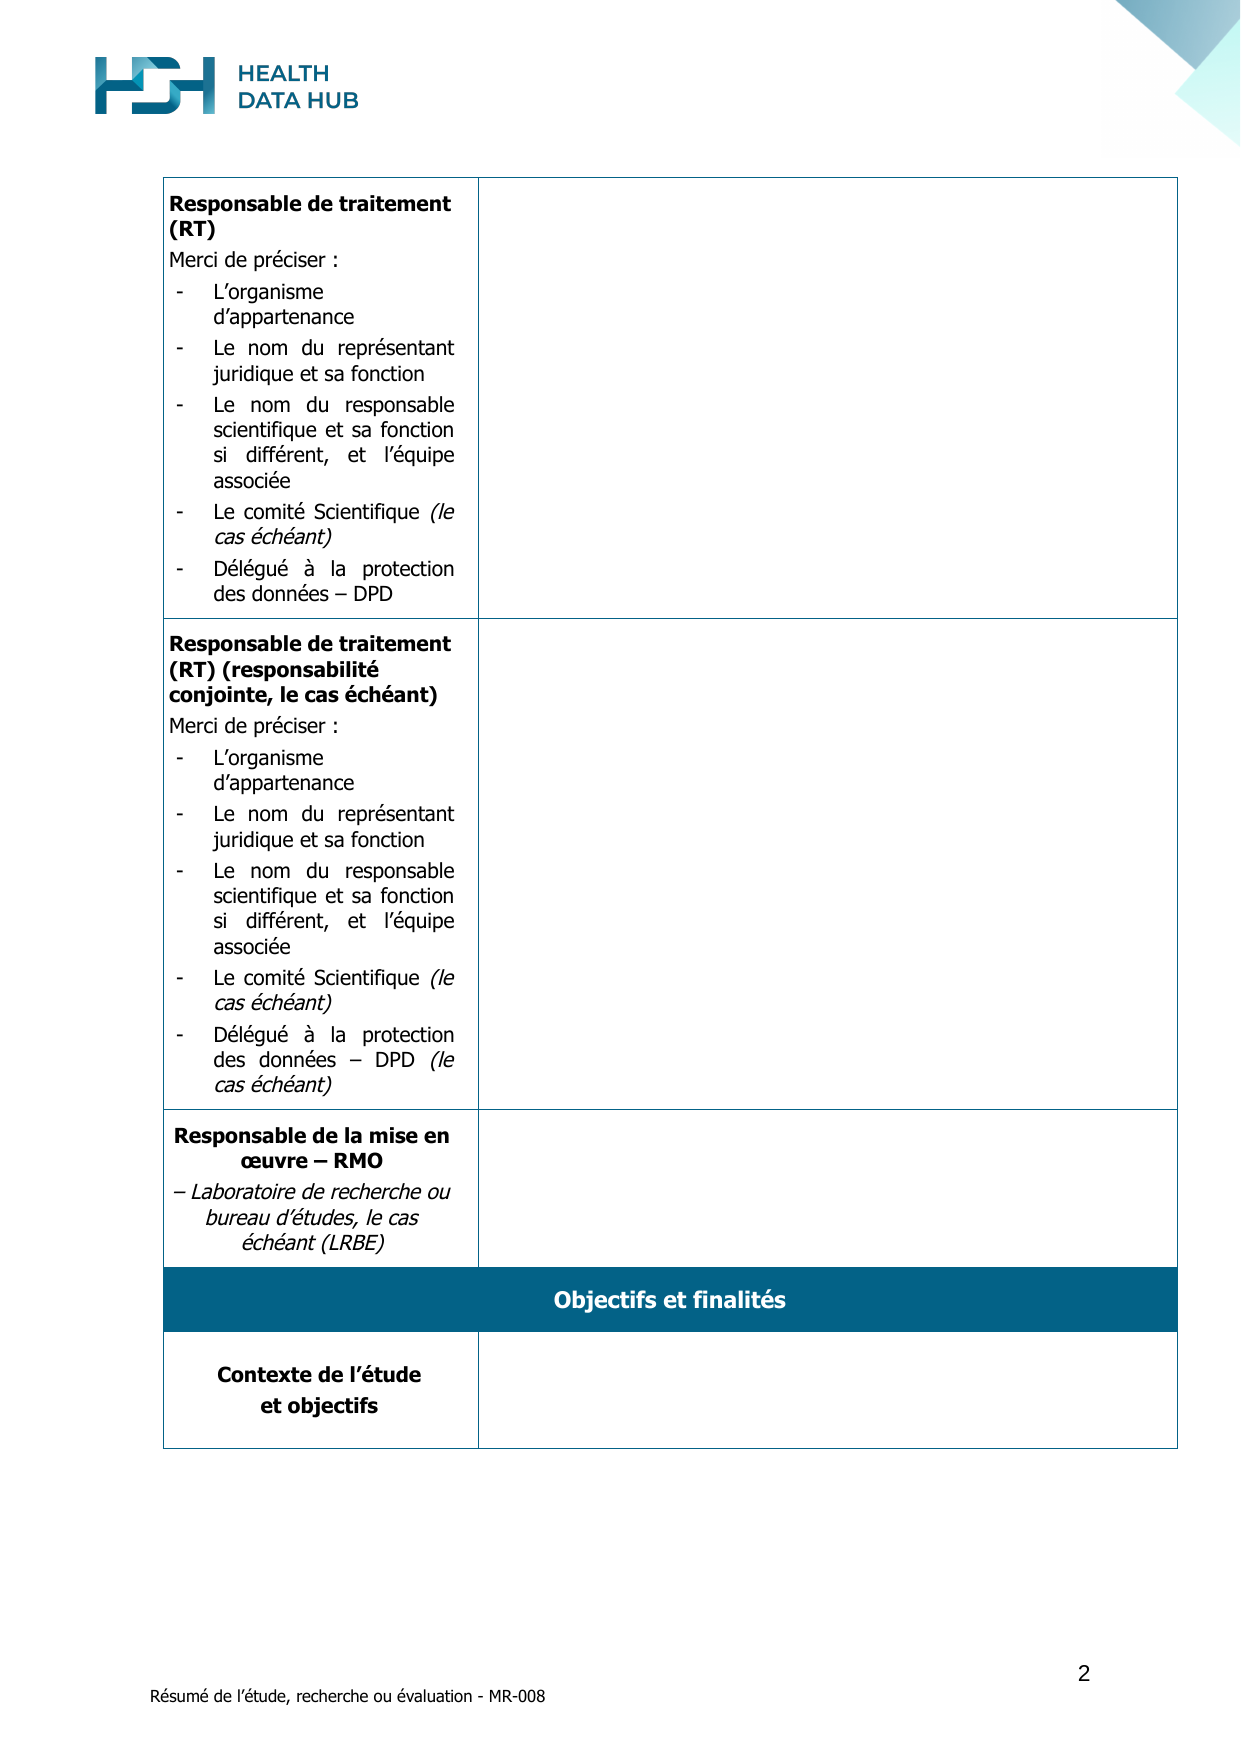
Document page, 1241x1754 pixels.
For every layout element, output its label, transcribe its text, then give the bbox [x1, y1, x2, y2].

table_cell [479, 1332, 1177, 1448]
picture [1102, 0, 1241, 157]
table_cell Responsable de traitement (RT) (responsabilité conjointe, le cas échéant) Merci de préciser : L’organisme d’appartenance Le nom du représentant juridique et sa fonction Le nom du responsable scientifique et sa fonction si différent, et l’équipe associée Le comité Scientifique (le cas échéant) Délégué à la protection des données – DPD (le cas échéant) [164, 619, 478, 1109]
table_cell [479, 178, 1177, 618]
table_cell Contexte de l’étude et objectifs [164, 1332, 478, 1448]
table_cell Objectifs et finalités [164, 1268, 1177, 1331]
picture [95, 57, 359, 114]
table_cell Responsable de la mise en œuvre – RMO – Laboratoire de recherche ou bureau d’études, le cas échéant (LRBE) [164, 1110, 478, 1267]
table_cell Responsable de traitement (RT) Merci de préciser : L’organisme d’appartenance Le nom du représentant juridique et sa fonction Le nom du responsable scientifique et sa fonction si différent, et l’équipe associée Le comité Scientifique (le cas échéant) Délégué à la protection des données – DPD [164, 178, 478, 618]
table_cell [479, 1110, 1177, 1267]
table_cell [479, 619, 1177, 1109]
